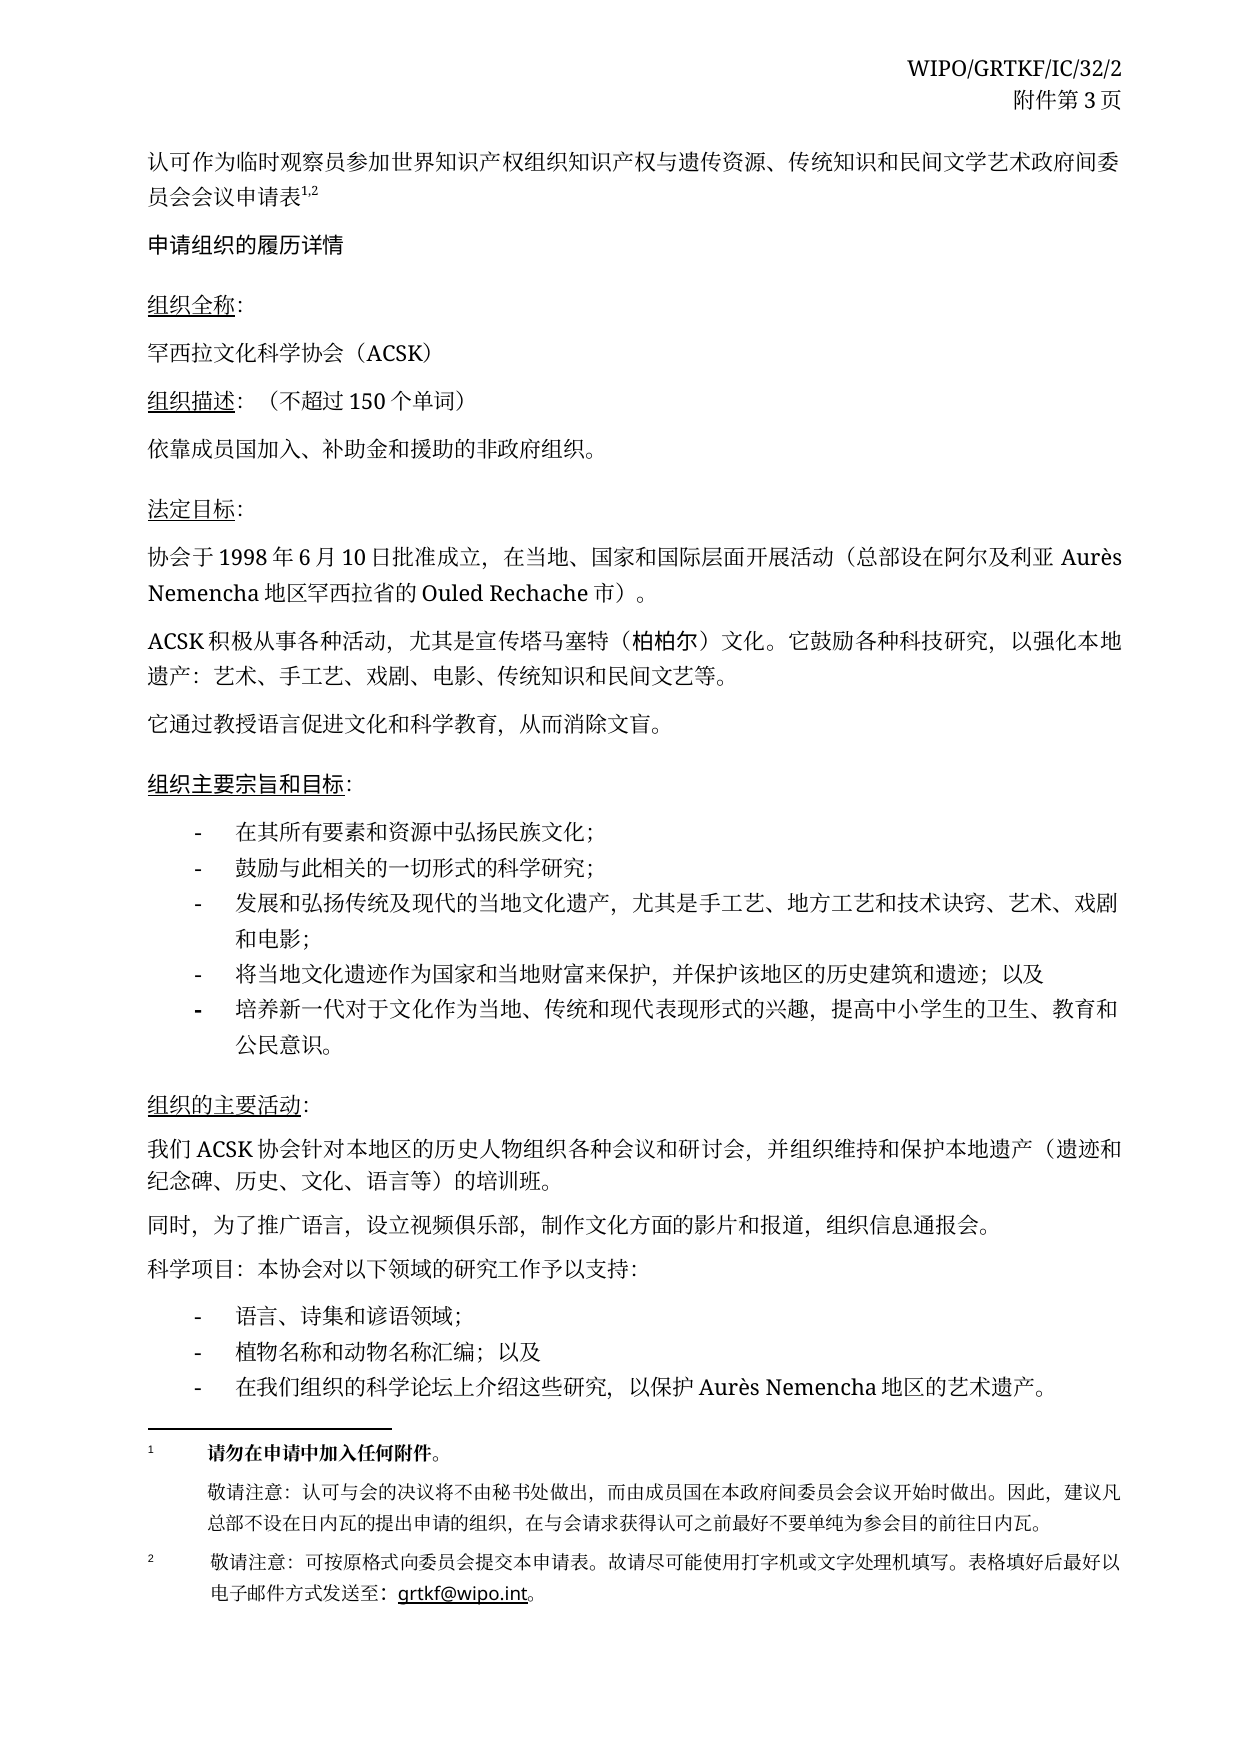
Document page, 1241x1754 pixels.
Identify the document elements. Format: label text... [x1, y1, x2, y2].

list 在我们组织的科学论坛上介绍这些研究，以保护Aurès Nemencha地区的艺术遗产。 [191, 1367, 1122, 1402]
list 发展和弘扬传统及现代的当地文化遗产，尤其是手工艺、地方工艺和技术诀窍、艺术、戏剧和电影； [191, 882, 1122, 953]
list 植物名称和动物名称汇编；以及 [191, 1331, 1122, 1367]
list 在其所有要素和资源中弘扬民族文化； [191, 812, 1122, 847]
text 科学项目：本协会对以下领域的研究工作予以支持： [148, 1252, 1122, 1283]
text 组织主要宗旨和目标： [148, 764, 1122, 799]
text 认可作为临时观察员参加世界知识产权组织知识产权与遗传资源、传统知识和民间文学艺术政府间委员会会议申请表, [148, 141, 1122, 212]
text 我们ACSK协会针对本地区的历史人物组织各种会议和研讨会，并组织维持和保护本地遗产（遗迹和纪念碑、历史、文化、语言等）的培训班。 [148, 1132, 1122, 1196]
list 语言、诗集和谚语领域； [191, 1296, 1122, 1331]
text 它通过教授语言促进文化和科学教育，从而消除文盲。 [148, 703, 1122, 739]
list 培养新一代对于文化作为当地、传统和现代表现形式的兴趣，提高中小学生的卫生、教育和公民意识。 [191, 989, 1122, 1059]
text 组织描述：（不超过150个单词） [148, 380, 1122, 416]
text 组织全称： [148, 284, 1122, 320]
list 鼓励与此相关的一切形式的科学研究； [191, 847, 1122, 882]
text 协会于1998年6月10日批准成立，在当地、国家和国际层面开展活动（总部设在阿尔及利亚Aurès Nemencha地区罕西拉省的Ouled Rechache市）。 [148, 537, 1122, 607]
text 组织的主要活动： [148, 1084, 1122, 1120]
list 将当地文化遗迹作为国家和当地财富来保护，并保护该地区的历史建筑和遗迹；以及 [191, 953, 1122, 989]
text 依靠成员国加入、补助金和援助的非政府组织。 [148, 428, 1122, 464]
text ACSK积极从事各种活动，尤其是宣传塔马塞特（柏柏尔）文化。它鼓励各种科技研究，以强化本地遗产：艺术、手工艺、戏剧、电影、传统知识和民间文艺等。 [148, 620, 1122, 691]
text 罕西拉文化科学协会（ACSK） [148, 332, 1122, 368]
text 申请组织的履历详情 [148, 224, 1122, 259]
text 法定目标： [148, 489, 1122, 524]
text 同时，为了推广语言，设立视频俱乐部，制作文化方面的影片和报道，组织信息通报会。 [148, 1208, 1122, 1239]
